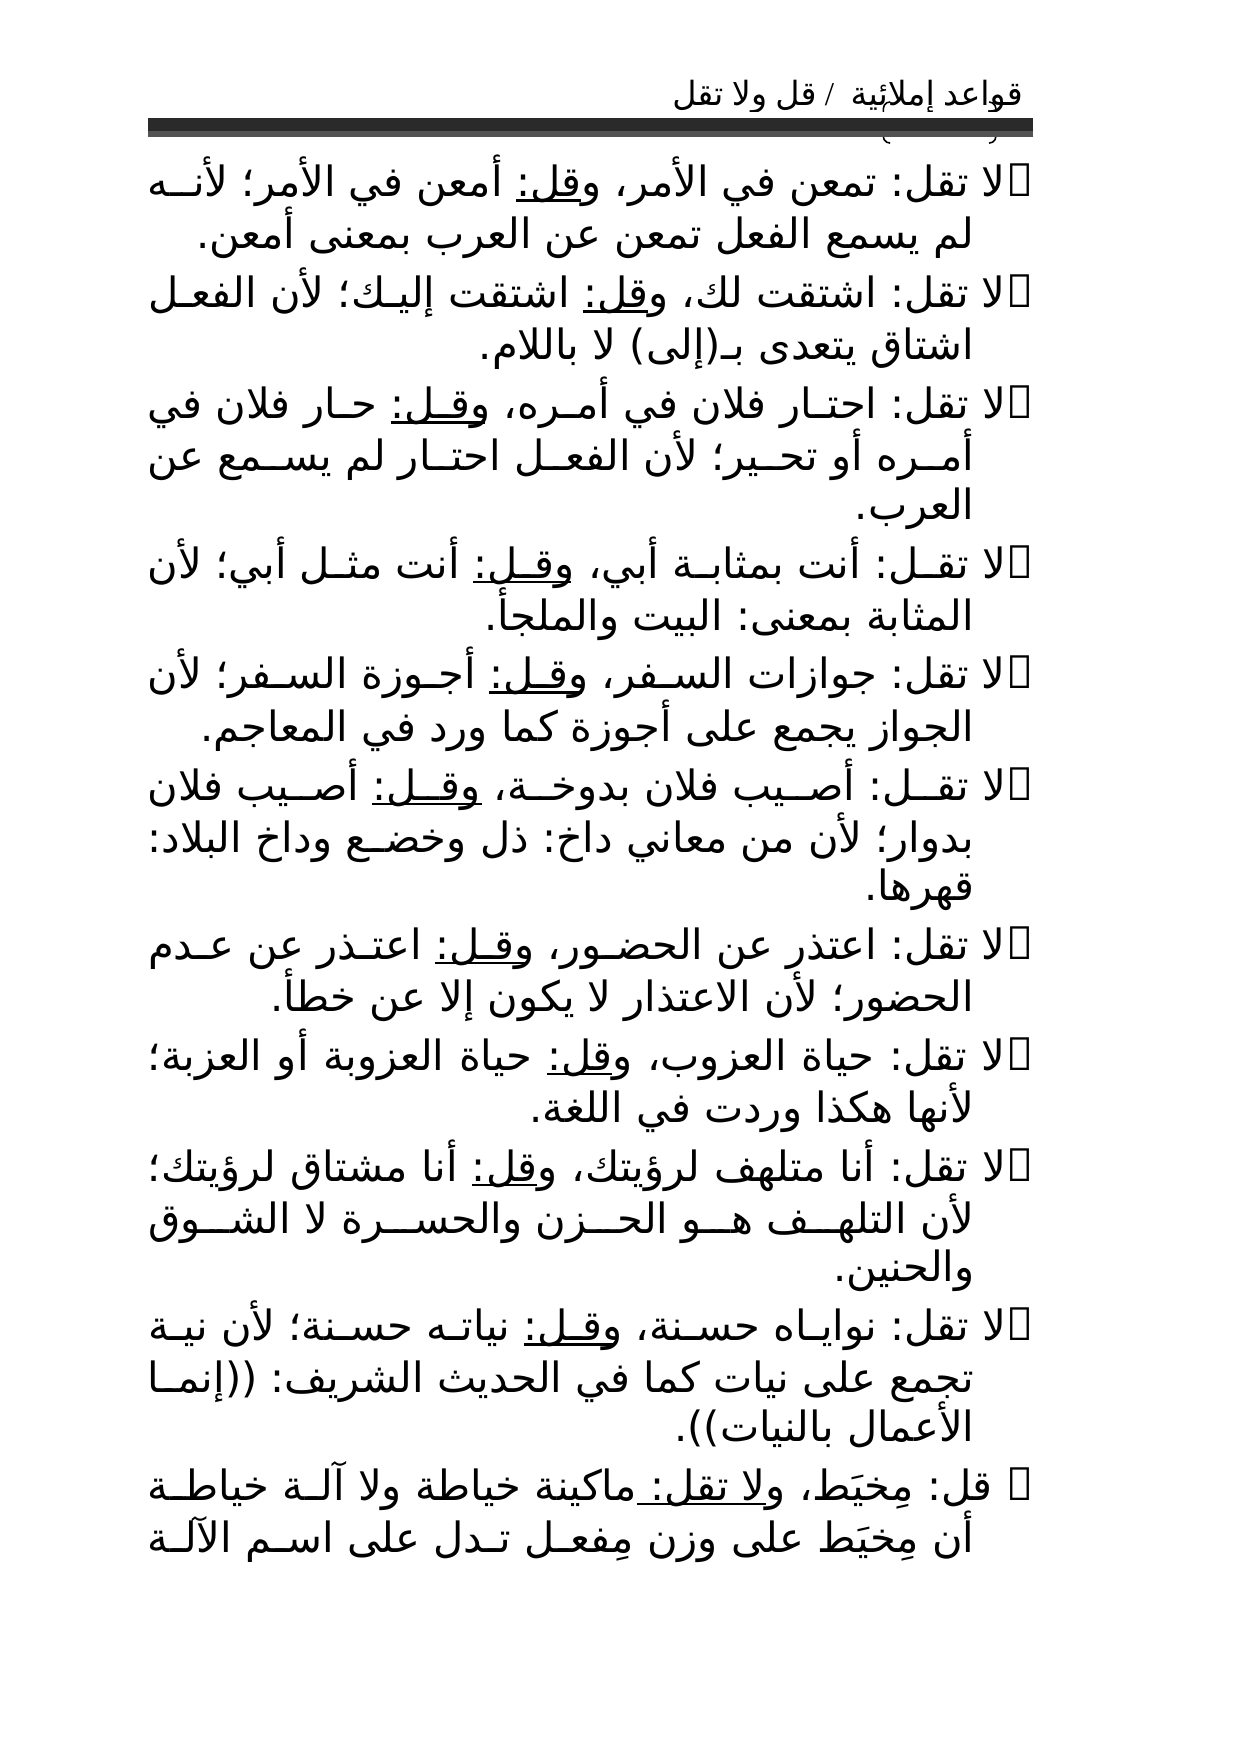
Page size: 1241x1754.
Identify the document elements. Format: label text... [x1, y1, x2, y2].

text لا تقل: جوازات السفر، وقل: أجوزة السفر؛ لأن الجواز يجمع على أجوزة كما ورد في المعاجم. [148, 640, 1033, 751]
text لا تقل: اشتقت لك، وقل: اشتقت إليك؛ لأن الفعل اشتاق يتعدى بـ(إلى) لا باللام. [148, 259, 1033, 369]
text لا تقل: احتار فلان في أمره، وقل: حار فلان في أمره أو تحير؛ لأن الفعل احتار لم يسمع عن العرب. [148, 369, 1033, 529]
text لا تقل: حياة العزوب، وقل: حياة العزوبة أو العزبة؛ لأنها هكذا وردت في اللغة. [148, 1021, 1033, 1132]
text لا تقل: تمعن في الأمر، وقل: أمعن في الأمر؛ لأنه لم يسمع الفعل تمعن عن العرب بمعنى أمعن. [148, 148, 1033, 259]
text لا تقل: أنا متلهف لرؤيتك، وقل: أنا مشتاق لرؤيتك؛ لأن التلهف هو الحزن والحسرة لا الشوق والحنين. [148, 1132, 1033, 1292]
text لا تقل: نواياه حسنة، وقل: نياته حسنة؛ لأن نية تجمع على نيات كما في الحديث الشريف: ((إنما الأعمال بالنيات)). [148, 1292, 1033, 1451]
text لا تقل: أصيب فلان بدوخة، وقل: أصيب فلان بدوار؛ لأن من معاني داخ: ذل وخضع وداخ البلاد: قهرها. [148, 751, 1033, 910]
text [148, 1451, 1033, 1562]
text لا تقل: أنت بمثابة أبي، وقل: أنت مثل أبي؛ لأن المثابة بمعنى: البيت والملجأ. [148, 529, 1033, 640]
text لا تقل: اعتذر عن الحضور، وقل: اعتذر عن عدم الحضور؛ لأن الاعتذار لا يكون إلا عن خطأ. [148, 910, 1033, 1021]
